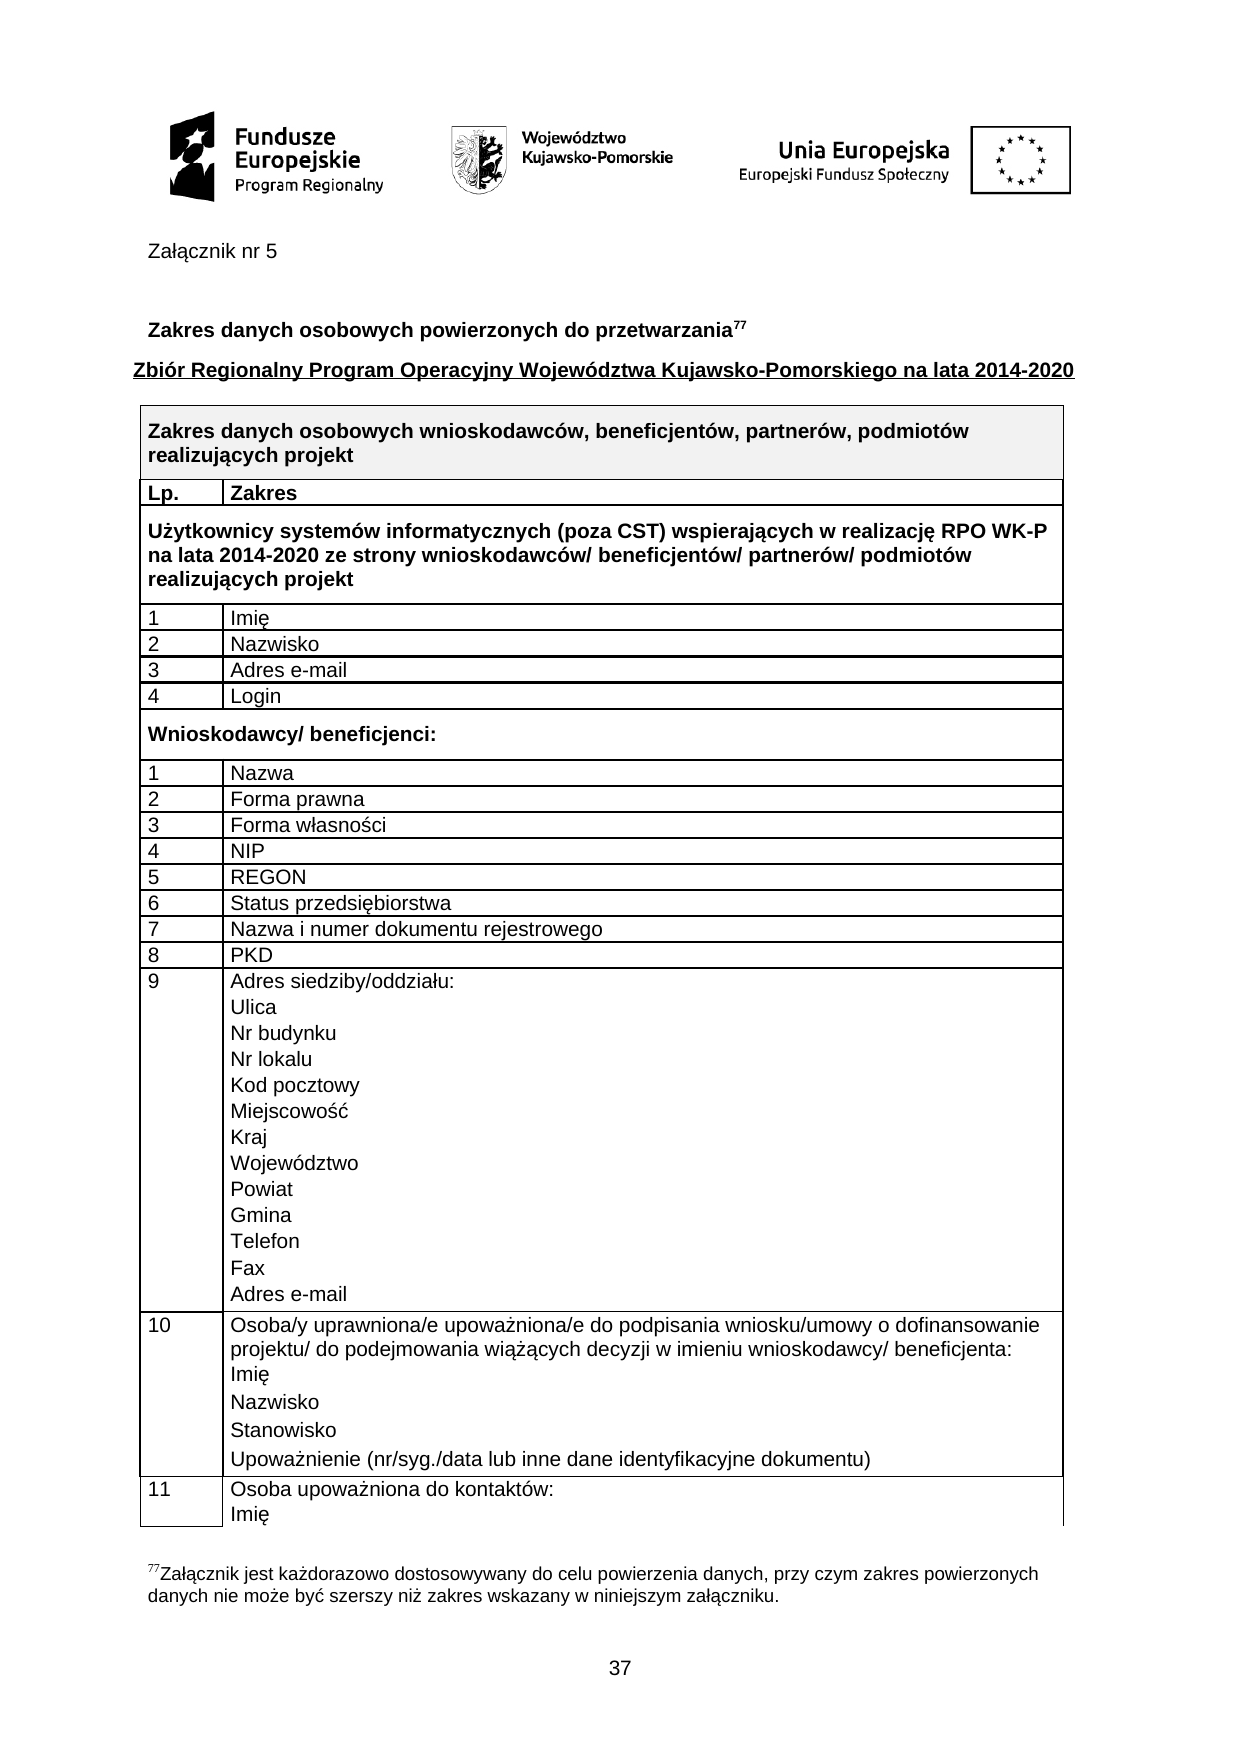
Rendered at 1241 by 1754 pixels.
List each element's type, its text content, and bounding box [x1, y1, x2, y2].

table_cell Kod pocztowy [224, 1071, 1062, 1097]
table_cell Nr budynku [224, 1019, 1062, 1045]
table_cell Upoważnienie (nr/syg./data lub inne dane identyfikacyjne dokumentu) [224, 1447, 1062, 1476]
table_cell Powiat [224, 1175, 1062, 1201]
table_cell 3 [141, 813, 222, 837]
table_cell Województwo [224, 1149, 1062, 1175]
table_cell Wnioskodawcy/ beneficjenci: [141, 710, 1062, 758]
table_cell Login [224, 684, 1062, 707]
table_cell 11 [141, 1477, 222, 1526]
table_cell Imię [224, 1361, 1062, 1389]
table_cell Nazwisko [224, 631, 1062, 655]
table_cell NIP [224, 839, 1062, 863]
table_cell 9 [141, 969, 222, 1311]
table_cell 1 [141, 605, 222, 629]
table_cell Kraj [224, 1123, 1062, 1149]
table_cell REGON [224, 865, 1062, 889]
table_cell 3 [141, 658, 222, 681]
table_cell Imię [224, 605, 1062, 629]
table_cell PKD [224, 943, 1062, 967]
text Zbiór Regionalny Program Operacyjny Województwa Kujawsko-Pomorskiego na lata 2014-2020 [133, 357, 1093, 381]
table_cell 1 [141, 761, 222, 784]
table_cell Nr lokalu [224, 1045, 1062, 1071]
table_cell Stanowisko [224, 1418, 1062, 1447]
table_cell 4 [141, 684, 222, 707]
table_cell Ulica [224, 993, 1062, 1019]
table_cell Forma własności [224, 813, 1062, 837]
table_cell Osoba upoważniona do kontaktów: [223, 1477, 1063, 1501]
table_cell 2 [141, 631, 222, 655]
text Załącznik nr 5 [148, 239, 1093, 263]
table_cell Adres e-mail [224, 1279, 1062, 1311]
table_cell 5 [141, 865, 222, 889]
table_cell 6 [141, 891, 222, 915]
table_cell Lp. [141, 480, 222, 504]
table_cell 2 [141, 787, 222, 811]
table_cell Gmina [224, 1201, 1062, 1227]
table_cell Użytkownicy systemów informatycznych (poza CST) wspierających w realizację RPO WK-P na lata 2014-2020 ze strony wnioskodawców/ beneficjentów/ partnerów/ podmiotów realizujących projekt [141, 506, 1062, 603]
table_cell Telefon [224, 1227, 1062, 1253]
table_cell 4 [141, 839, 222, 863]
table_cell Adres e-mail [224, 658, 1062, 681]
table_cell Nazwisko [224, 1390, 1062, 1418]
table_cell Fax [224, 1253, 1062, 1279]
table_cell 7 [141, 917, 222, 941]
table_cell Forma prawna [224, 787, 1062, 811]
table_cell 8 [141, 943, 222, 967]
table_cell Nazwa [224, 761, 1062, 784]
text Zakres danych osobowych powierzonych do przetwarzania [148, 318, 1093, 342]
table_cell Nazwa i numer dokumentu rejestrowego [224, 917, 1062, 941]
table_cell 10 [141, 1313, 222, 1476]
picture [147, 88, 1093, 223]
table_cell Miejscowość [224, 1097, 1062, 1123]
table_cell Zakres [224, 480, 1062, 504]
table_header Zakres danych osobowych wnioskodawców, beneficjentów, partnerów, podmiotów realizujących projekt [141, 406, 1063, 479]
table_cell Imię [223, 1501, 1063, 1526]
table_cell Osoba/y uprawniona/e upoważniona/e do podpisania wniosku/umowy o dofinansowanie projektu/ do podejmowania wiążących decyzji w imieniu wnioskodawcy/ beneficjenta: [224, 1312, 1062, 1361]
table_cell Status przedsiębiorstwa [224, 891, 1062, 915]
table_cell Adres siedziby/oddziału: [224, 969, 1062, 993]
